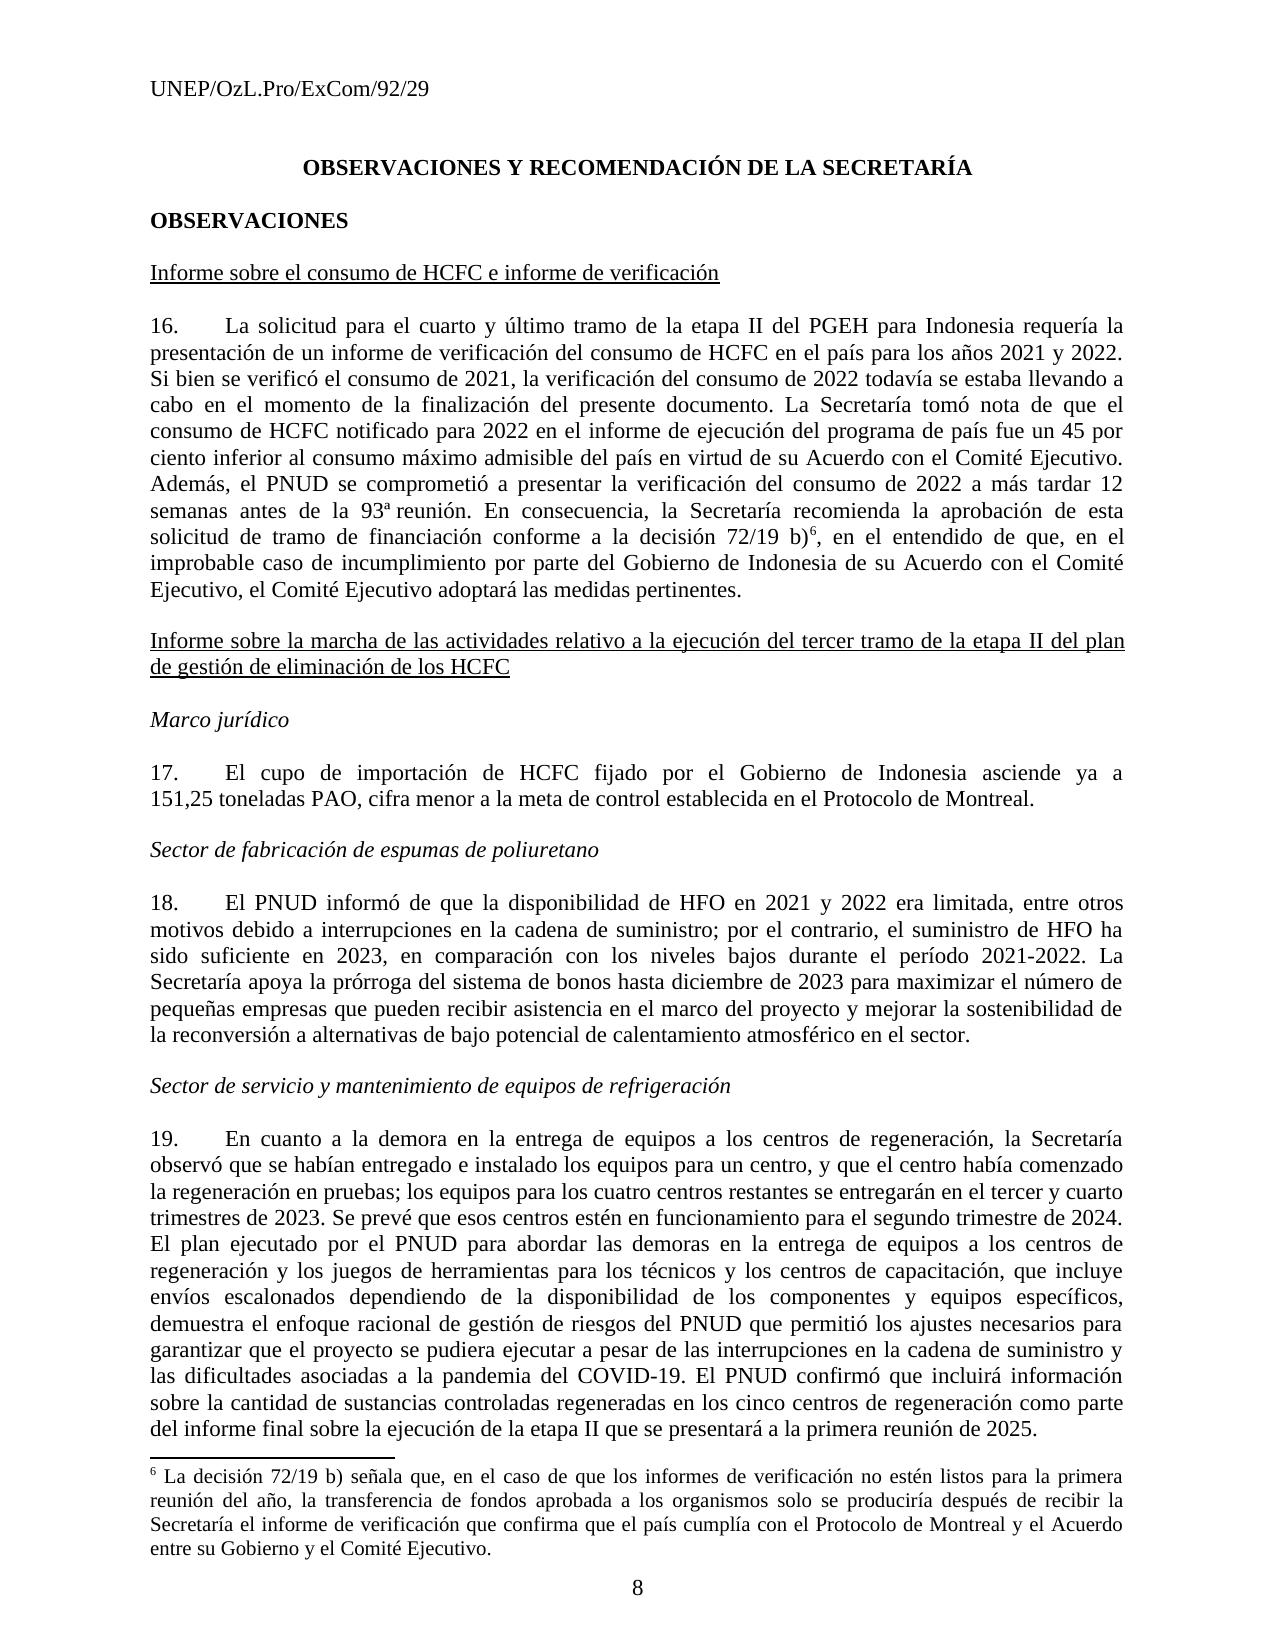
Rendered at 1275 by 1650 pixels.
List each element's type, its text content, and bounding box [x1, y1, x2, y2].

text Sector de servicio y mantenimiento de equipos de refrigeración [150, 1072, 1125, 1099]
subtitle El cupo de importación de HCFC fijado por el Gobierno de Indonesia asciende ya a 151,25 toneladas PAO, cifra menor a la meta de control establecida en el Protocolo de Montreal. [150, 759, 1125, 812]
subtitle La solicitud para el cuarto y último tramo de la etapa II del PGEH para Indonesia requería la presentación de un informe de verificación del consumo de HCFC en el país para los años 2021 y 2022. Si bien se verificó el consumo de 2021, la verificación del consumo de 2022 todavía se estaba llevando a cabo en el momento de la finalización del presente documento. La Secretaría tomó nota de que el consumo de HCFC notificado para 2022 en el informe de ejecución del programa de país fue un 45 por ciento inferior al consumo máximo admisible del país en virtud de su Acuerdo con el Comité Ejecutivo. Además, el PNUD se comprometió a presentar la verificación del consumo de 2022 a más tardar 12 semanas antes de la 93ª reunión. En consecuencia, la Secretaría recomienda la aprobación de esta solicitud de tramo de financiación conforme a la decisión 72/19 b), en el entendido de que, en el improbable caso de incumplimiento por parte del Gobierno de Indonesia de su Acuerdo con el Comité Ejecutivo, el Comité Ejecutivo adoptará las medidas pertinentes. [150, 312, 1125, 602]
text Informe sobre el consumo de HCFC e informe de verificación [150, 259, 1125, 286]
text Informe sobre la marcha de las actividades relativo a la ejecución del tercer tramo de la etapa II del plan de gestión de eliminación de los HCFC [150, 627, 1125, 650]
subtitle El PNUD informó de que la disponibilidad de HFO en 2021 y 2022 era limitada, entre otros motivos debido a interrupciones en la cadena de suministro; por el contrario, el suministro de HFO ha sido suficiente en 2023, en comparación con los niveles bajos durante el período 2021-2022. La Secretaría apoya la prórroga del sistema de bonos hasta diciembre de 2023 para maximizar el número de pequeñas empresas que pueden recibir asistencia en el marco del proyecto y mejorar la sostenibilidad de la reconversión a alternativas de bajo potencial de calentamiento atmosférico en el sector. [150, 889, 1125, 1047]
text Marco jurídico [150, 706, 1125, 732]
text Sector de fabricación de espumas de poliuretano [150, 837, 1125, 863]
subtitle En cuanto a la demora en la entrega de equipos a los centros de regeneración, la Secretaría observó que se habían entregado e instalado los equipos para un centro, y que el centro había comenzado la regeneración en pruebas; los equipos para los cuatro centros restantes se entregarán en el tercer y cuarto trimestres de 2023. Se prevé que esos centros estén en funcionamiento para el segundo trimestre de 2024. El plan ejecutado por el PNUD para abordar las demoras en la entrega de equipos a los centros de regeneración y los juegos de herramientas para los técnicos y los centros de capacitación, que incluye envíos escalonados dependiendo de la disponibilidad de los componentes y equipos específicos, demuestra el enfoque racional de gestión de riesgos del PNUD que permitió los ajustes necesarios para garantizar que el proyecto se pudiera ejecutar a pesar de las interrupciones en la cadena de suministro y las dificultades asociadas a la pandemia del COVID-19. El PNUD confirmó que incluirá información sobre la cantidad de sustancias controladas regeneradas en los cinco centros de regeneración como parte del informe final sobre la ejecución de la etapa II que se presentará a la primera reunión de 2025. [150, 1125, 1125, 1441]
text OBSERVACIONES Y RECOMENDACIÓN DE LA SECRETARÍA [150, 154, 1125, 180]
text OBSERVACIONES [150, 207, 1125, 233]
text Informe sobre la marcha de las actividades relativo a la ejecución del tercer tramo de la etapa II del plan de gestión de eliminación de los HCFC [150, 651, 1125, 680]
